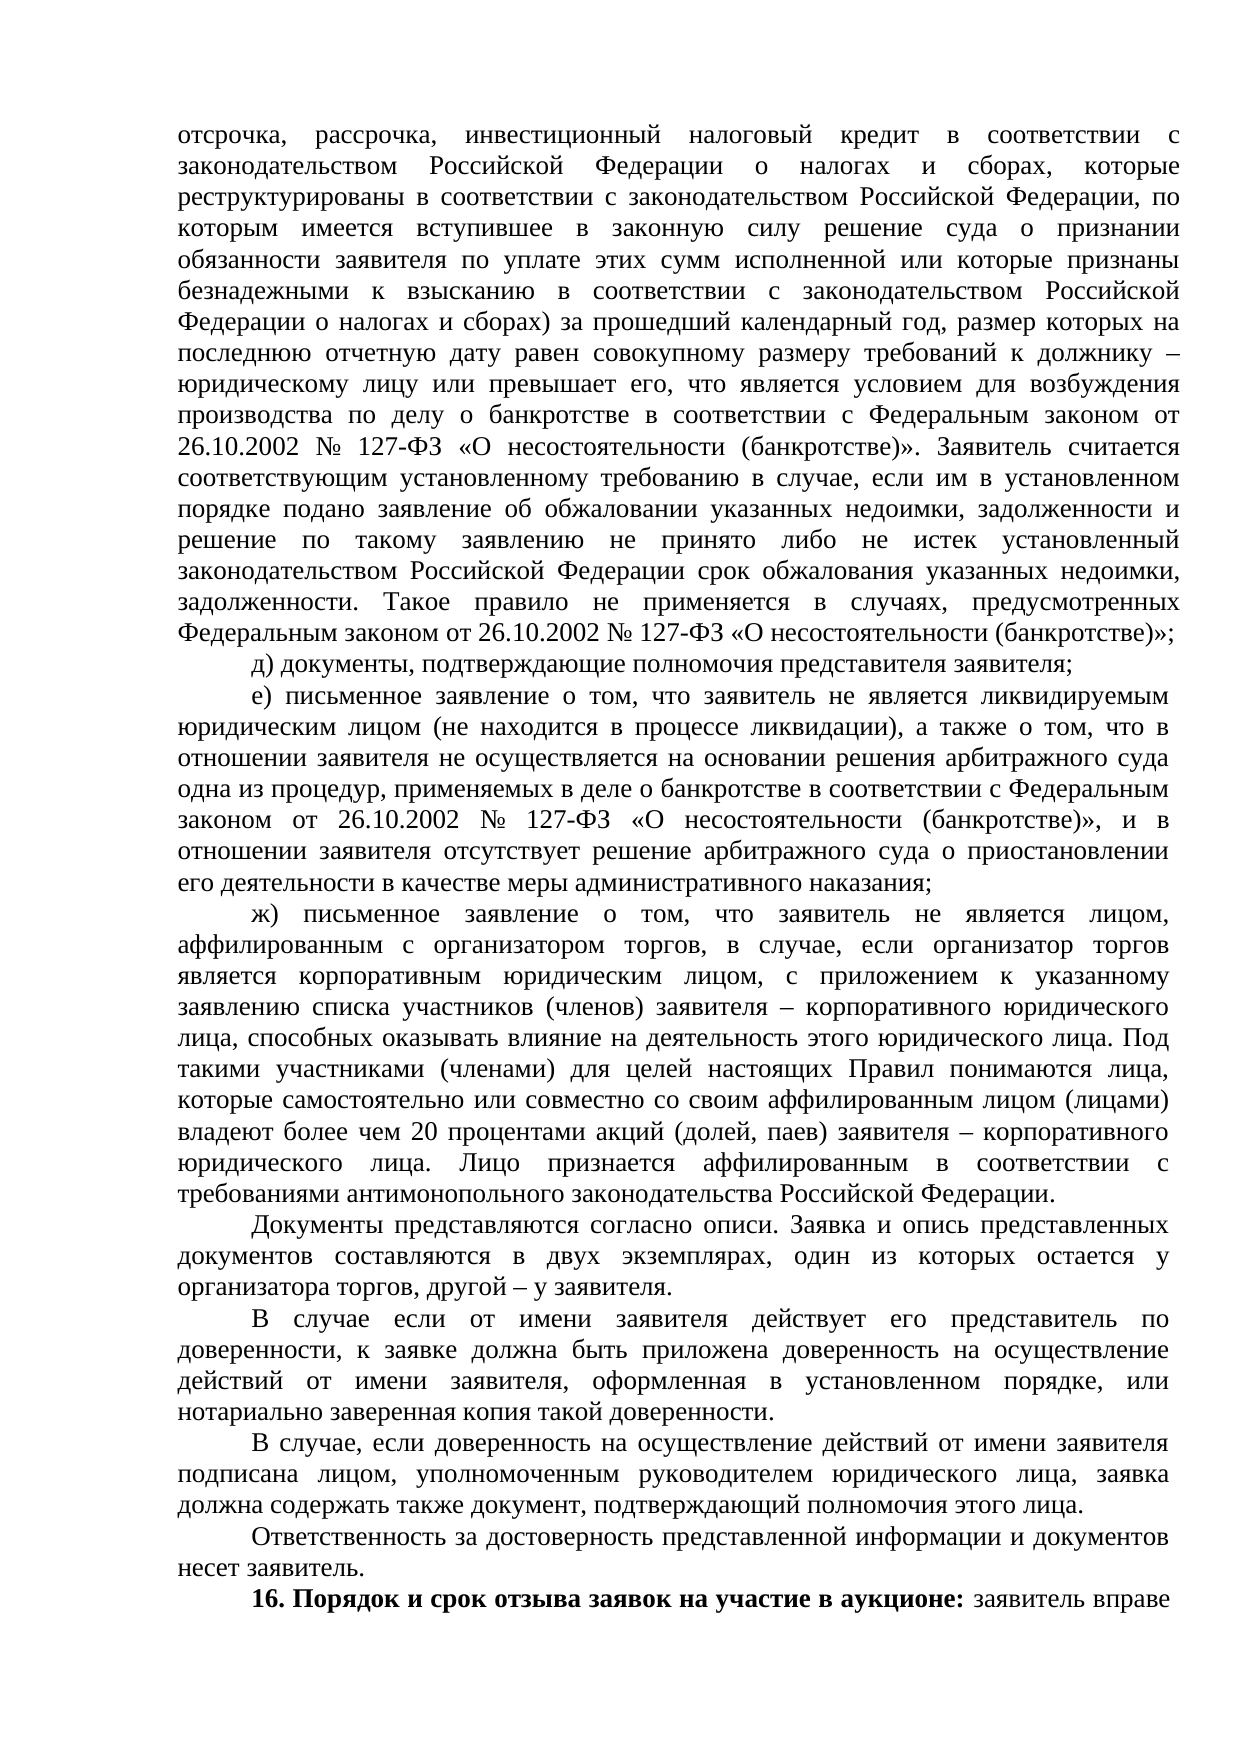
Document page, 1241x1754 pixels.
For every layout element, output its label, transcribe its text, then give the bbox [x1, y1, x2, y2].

text Документы представляются согласно описи. Заявка и опись представленных документов составляются в двух экземплярах, один из которых остается у организатора торгов, другой – у заявителя. [177, 1208, 1171, 1302]
text ж) письменное заявление о том, что заявитель не является лицом, аффилированным с организатором торгов, в случае, если организатор торгов является корпоративным юридическим лицом, с приложением к указанному заявлению списка участников (членов) заявителя – корпоративного юридического лица, способных оказывать влияние на деятельность этого юридического лица. Под такими участниками (членами) для целей настоящих Правил понимаются лица, которые самостоятельно или совместно со своим аффилированным лицом (лицами) владеют более чем 20 процентами акций (долей, паев) заявителя – корпоративного юридического лица. Лицо признается аффилированным в соответствии с требованиями антимонопольного законодательства Российской Федерации. [177, 897, 1171, 1208]
text е) письменное заявление о том, что заявитель не является ликвидируемым юридическим лицом (не находится в процессе ликвидации), а также о том, что в отношении заявителя не осуществляется на основании решения арбитражного суда одна из процедур, применяемых в деле о банкротстве в соответствии с Федеральным законом от 26.10.2002 № 127-ФЗ «О несостоятельности (банкротстве)», и в отношении заявителя отсутствует решение арбитражного суда о приостановлении его деятельности в качестве меры административного наказания; [177, 679, 1171, 897]
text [177, 1582, 1171, 1613]
text Ответственность за достоверность представленной информации и документов несет заявитель. [177, 1520, 1171, 1582]
text В случае если от имени заявителя действует его представитель по доверенности, к заявке должна быть приложена доверенность на осуществление действий от имени заявителя, оформленная в установленном порядке, или нотариально заверенная копия такой доверенности. [177, 1302, 1171, 1426]
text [177, 118, 1181, 648]
text В случае, если доверенность на осуществление действий от имени заявителя подписана лицом, уполномоченным руководителем юридического лица, заявка должна содержать также документ, подтверждающий полномочия этого лица. [177, 1426, 1171, 1520]
text д) документы, подтверждающие полномочия представителя заявителя; [177, 648, 1171, 679]
